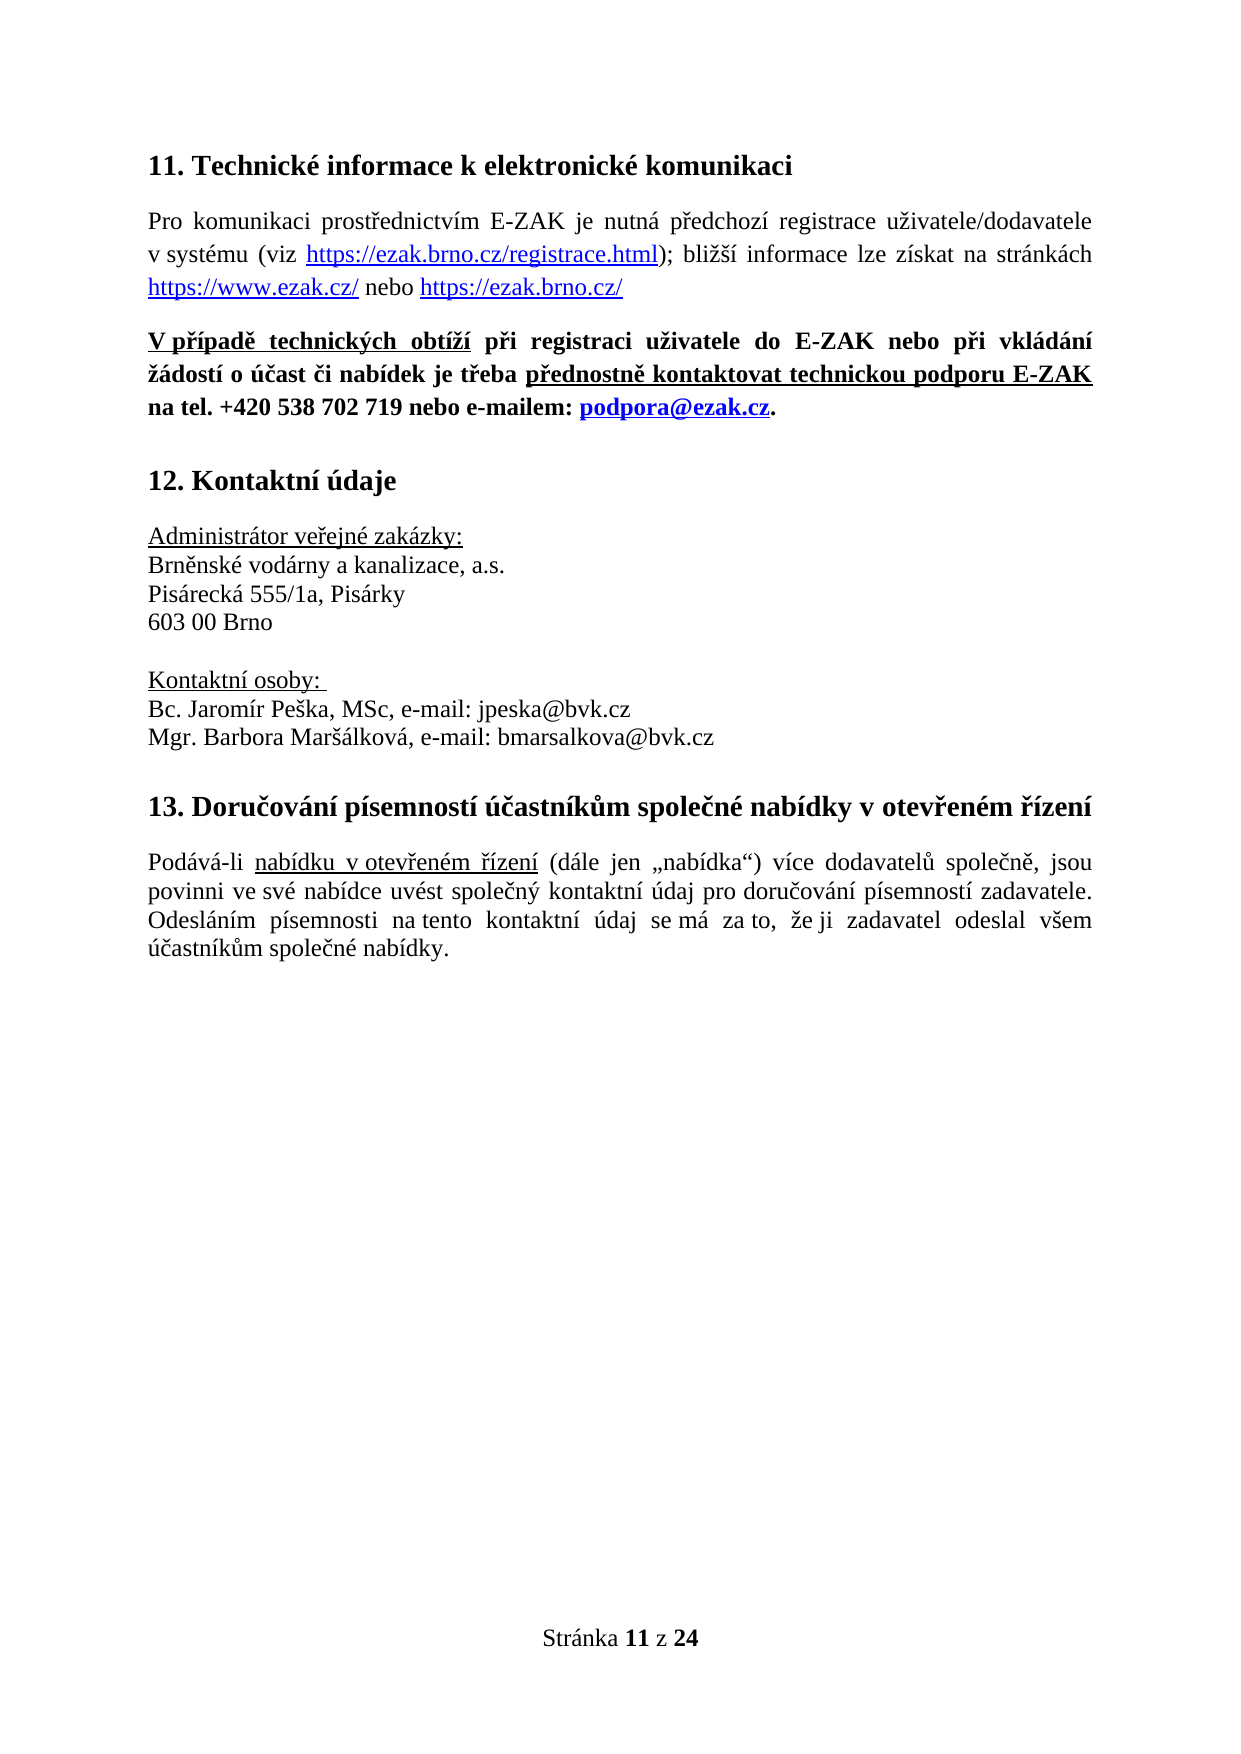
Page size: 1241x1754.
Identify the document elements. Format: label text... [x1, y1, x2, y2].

subtitle Technické informace k elektronické komunikaci [148, 148, 1093, 181]
text Administrátor veřejné zakázky: [148, 521, 1093, 550]
text Pisárecká 555/1a, Pisárky [148, 579, 1093, 607]
text Mgr. Barbora Maršálková, e-mail: bmarsalkova@bvk.cz [148, 722, 1093, 751]
text 603 00 Brno [148, 607, 1093, 636]
text Podává-li nabídku v otevřeném řízení (dále jen „nabídka“) více dodavatelů společně, jsou povinni ve své nabídce uvést společný kontaktní údaj pro doručování písemností zadavatele. Odesláním písemnosti na tento kontaktní údaj se má za to, že ji zadavatel odeslal všem účastníkům společné nabídky. [148, 847, 1093, 962]
subtitle Doručování písemností účastníkům společné nabídky v otevřeném řízení [148, 789, 1093, 822]
text Bc. Jaromír Peška, MSc, e-mail: jpeska@bvk.cz [148, 694, 1093, 722]
subtitle Kontaktní údaje [148, 463, 1093, 496]
text Kontaktní osoby: [148, 665, 1093, 694]
text Pro komunikaci prostřednictvím E-ZAK je nutná předchozí registrace uživatele/dodavatele v systému (viz https://ezak.brno.cz/registrace.html); bližší informace lze získat na stránkách https://www.ezak.cz/ nebo https://ezak.brno.cz/ [148, 206, 1093, 301]
text V případě technických obtíží při registraci uživatele do E-ZAK nebo při vkládání žádostí o účast či nabídek je třeba přednostně kontaktovat technickou podporu E-ZAK na tel. +420 538 702 719 nebo e-mailem: podpora@ezak.cz. [148, 326, 1093, 421]
text Brněnské vodárny a kanalizace, a.s. [148, 550, 1093, 579]
